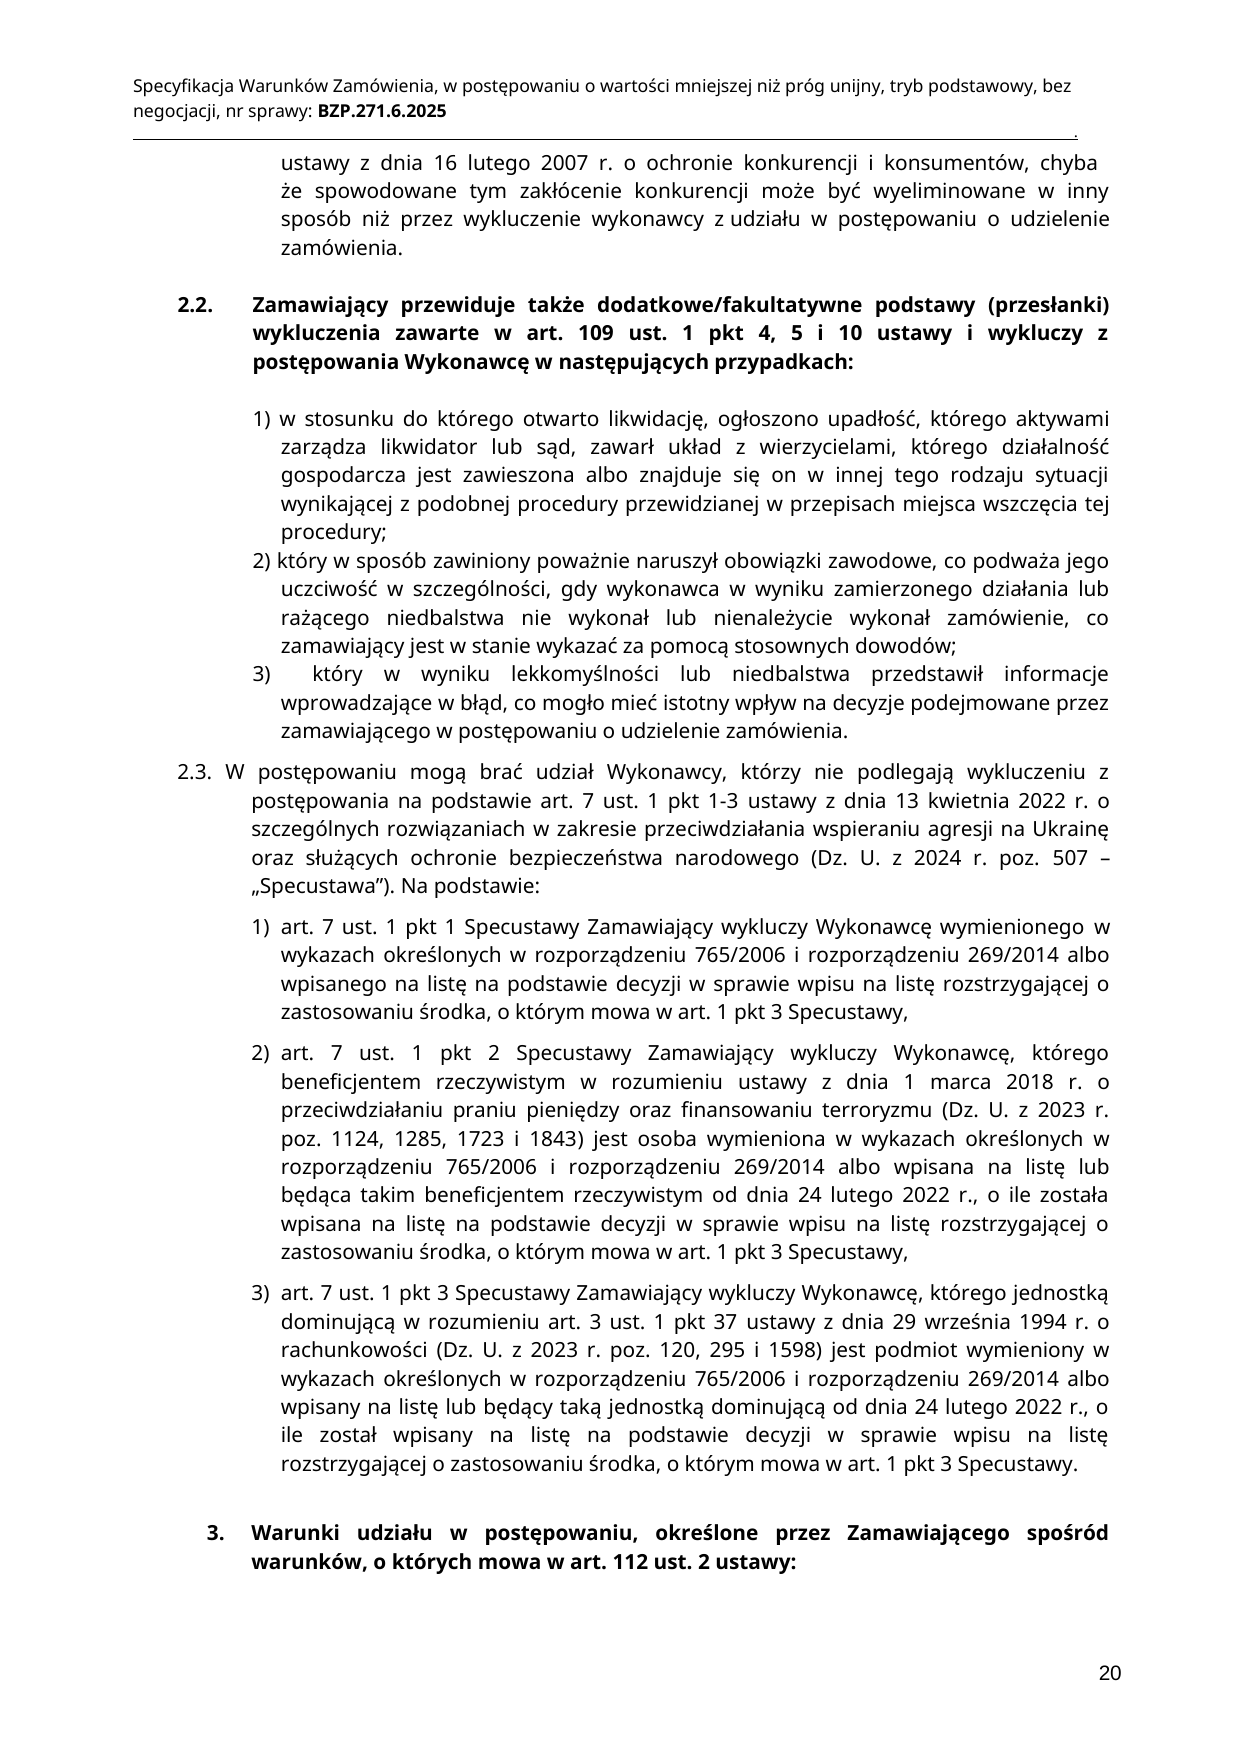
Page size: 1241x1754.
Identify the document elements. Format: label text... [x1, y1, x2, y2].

list 2) który w sposób zawiniony poważnie naruszył obowiązki zawodowe, co podważa jego uczciwość w szczególności, gdy wykonawca w wyniku zamierzonego działania lub rażącego niedbalstwa nie wykonał lub nienależycie wykonał zamówienie, co zamawiający jest w stanie wykazać za pomocą stosownych dowodów; [252, 546, 1110, 659]
list Zamawiający przewiduje także dodatkowe/fakultatywne podstawy (przesłanki) wykluczenia zawarte w art. 109 ust. 1 pkt 4, 5 i 10 ustawy i wykluczy z postępowania Wykonawcę w następujących przypadkach: [177, 290, 1110, 375]
text 2.3. W postępowaniu mogą brać udział Wykonawcy, którzy nie podlegają wykluczeniu z postępowania na podstawie art. 7 ust. 1 pkt 1-3 ustawy z dnia 13 kwietnia 2022 r. o szczególnych rozwiązaniach w zakresie przeciwdziałania wspieraniu agresji na Ukrainę oraz służących ochronie bezpieczeństwa narodowego (Dz. U. z 2024 r. poz. 507 – „Specustawa”). Na podstawie: [177, 757, 1110, 899]
text 3) art. 7 ust. 1 pkt 3 Specustawy Zamawiający wykluczy Wykonawcę, którego jednostką dominującą w rozumieniu art. 3 ust. 1 pkt 37 ustawy z dnia 29 września 1994 r. o rachunkowości (Dz. U. z 2023 r. poz. 120, 295 i 1598) jest podmiot wymieniony w wykazach określonych w rozporządzeniu 765/2006 i rozporządzeniu 269/2014 albo wpisany na listę lub będący taką jednostką dominującą od dnia 24 lutego 2022 r., o ile został wpisany na listę na podstawie decyzji w sprawie wpisu na listę rozstrzygającej o zastosowaniu środka, o którym mowa w art. 1 pkt 3 Specustawy. [251, 1278, 1110, 1477]
text 2) art. 7 ust. 1 pkt 2 Specustawy Zamawiający wykluczy Wykonawcę, którego beneficjentem rzeczywistym w rozumieniu ustawy z dnia 1 marca 2018 r. o przeciwdziałaniu praniu pieniędzy oraz finansowaniu terroryzmu (Dz. U. z 2023 r. poz. 1124, 1285, 1723 i 1843) jest osoba wymieniona w wykazach określonych w rozporządzeniu 765/2006 i rozporządzeniu 269/2014 albo wpisana na listę lub będąca takim beneficjentem rzeczywistym od dnia 24 lutego 2022 r., o ile została wpisana na listę na podstawie decyzji w sprawie wpisu na listę rozstrzygającej o zastosowaniu środka, o którym mowa w art. 1 pkt 3 Specustawy, [251, 1038, 1110, 1266]
list 1) w stosunku do którego otwarto likwidację, ogłoszono upadłość, którego aktywami zarządza likwidator lub sąd, zawarł układ z wierzycielami, którego działalność gospodarcza jest zawieszona albo znajduje się on w innej tego rodzaju sytuacji wynikającej z podobnej procedury przewidzianej w przepisach miejsca wszczęcia tej procedury; [252, 404, 1110, 546]
text 1) art. 7 ust. 1 pkt 1 Specustawy Zamawiający wykluczy Wykonawcę wymienionego w wykazach określonych w rozporządzeniu 765/2006 i rozporządzeniu 269/2014 albo wpisanego na listę na podstawie decyzji w sprawie wpisu na listę rozstrzygającej o zastosowaniu środka, o którym mowa w art. 1 pkt 3 Specustawy, [251, 912, 1110, 1026]
list Warunki udziału w postępowaniu, określone przez Zamawiającego spośród warunków, o których mowa w art. 112 ust. 2 ustawy: [207, 1518, 1110, 1575]
list 3) który w wyniku lekkomyślności lub niedbalstwa przedstawił informacje wprowadzające w błąd, co mogło mieć istotny wpływ na decyzje podejmowane przez zamawiającego w postępowaniu o udzielenie zamówienia. [252, 659, 1110, 745]
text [251, 148, 1110, 261]
